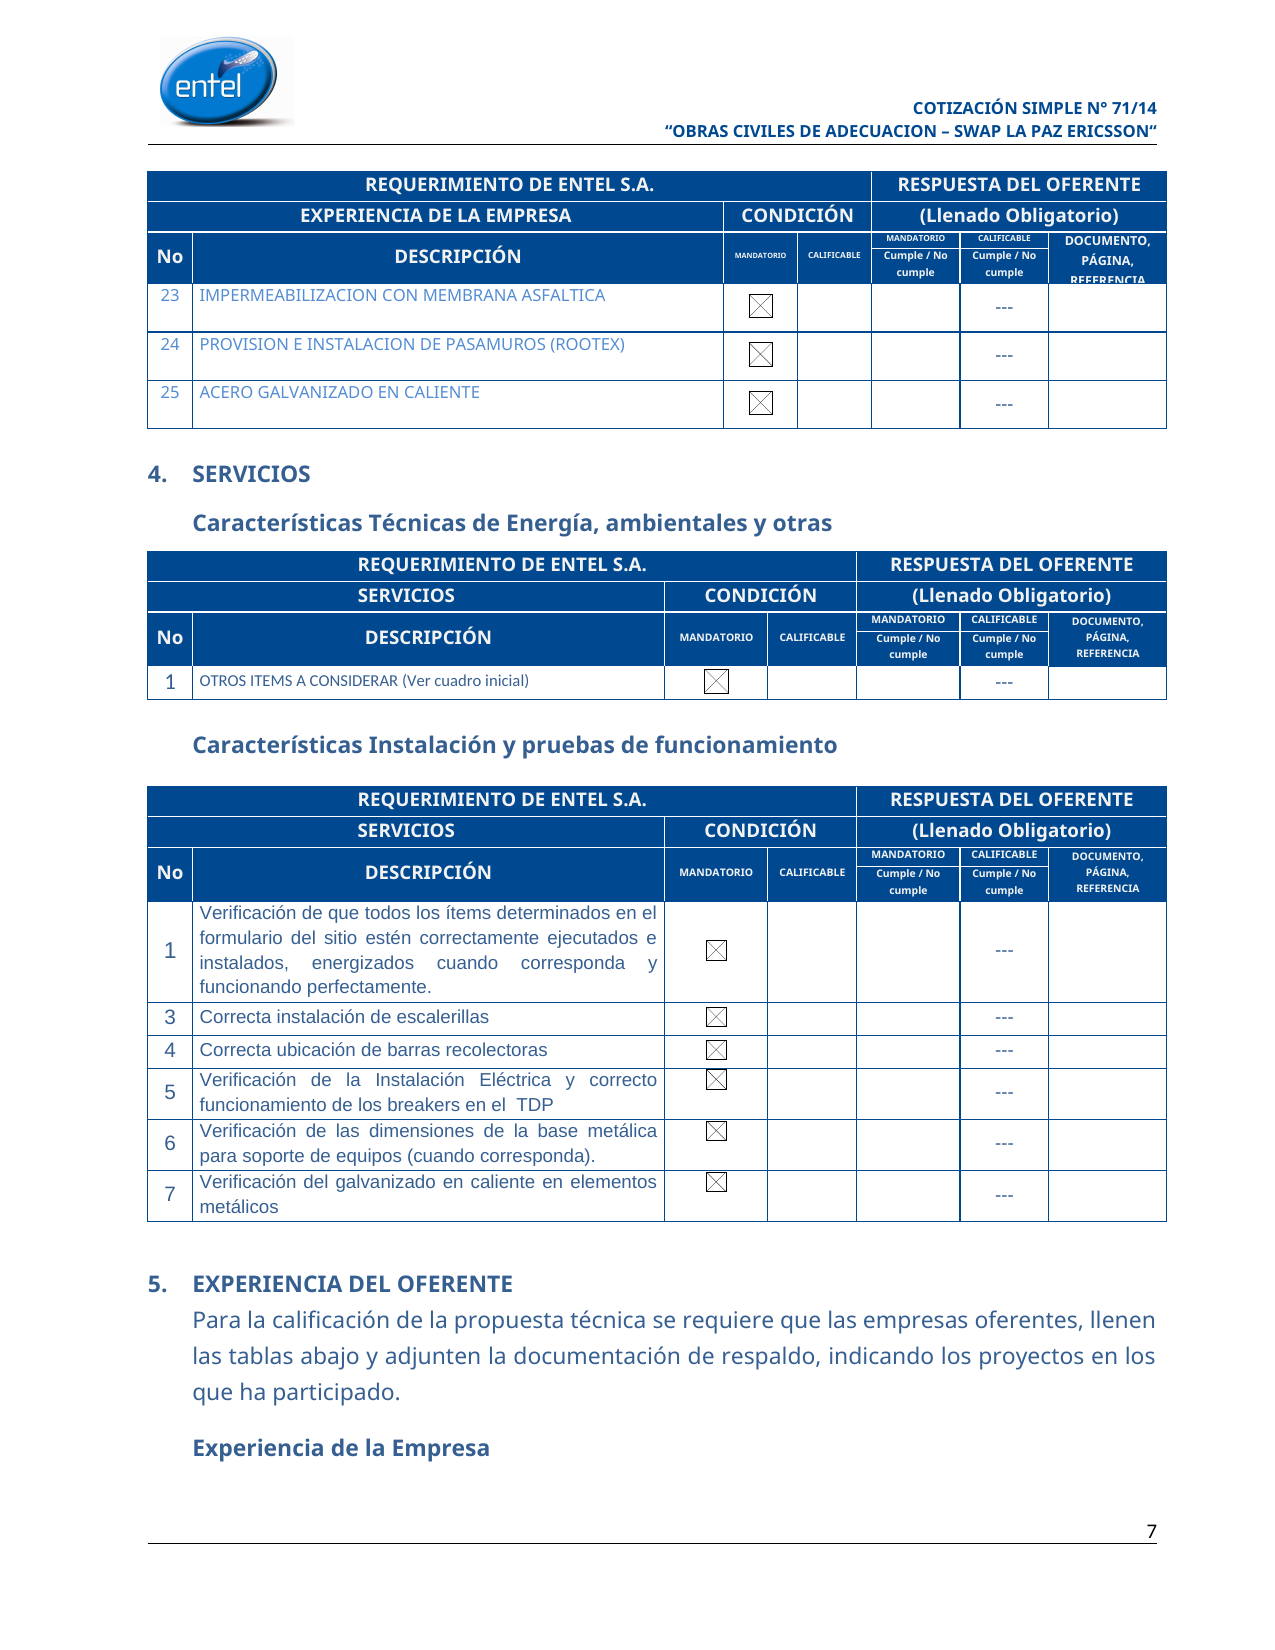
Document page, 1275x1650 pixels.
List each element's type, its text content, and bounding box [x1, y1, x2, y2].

table_cell [857, 1069, 959, 1119]
table_cell Verificación del galvanizado en caliente en elementos metálicos [193, 1171, 664, 1221]
table_cell [665, 1069, 767, 1119]
table_cell 4 [148, 1036, 192, 1067]
table_cell --- [961, 1171, 1048, 1221]
table_cell Cumple / No cumple [857, 632, 959, 666]
table_cell DESCRIPCIÓN [193, 613, 664, 666]
table_cell (Llenado Obligatorio) [857, 817, 1166, 847]
table_cell MANDATORIO [665, 848, 767, 901]
table_cell DOCUMENTO, PÁGINA, REFERENCIA [1049, 233, 1166, 283]
list Características Técnicas de Energía, ambientales y otras [148, 507, 1157, 538]
picture [159, 36, 295, 127]
table_cell [665, 902, 767, 1002]
table_cell [798, 284, 871, 331]
table_header REQUERIMIENTO DE ENTEL S.A. [148, 552, 856, 581]
table_cell DESCRIPCIÓN [193, 848, 664, 901]
text Experiencia de la Empresa [192, 1432, 1157, 1463]
table_cell [857, 667, 959, 699]
table_cell MANDATORIO [872, 233, 959, 248]
table_cell [1049, 667, 1166, 699]
table_header REQUERIMIENTO DE ENTEL S.A. [148, 787, 856, 816]
table_cell [1049, 1003, 1166, 1034]
table_header REQUERIMIENTO DE ENTEL S.A. [148, 172, 871, 201]
table_cell No [148, 848, 192, 901]
table_cell SERVICIOS [148, 582, 664, 611]
table_cell [724, 381, 797, 428]
table_header RESPUESTA DEL OFERENTE [857, 552, 1166, 581]
table_cell CALIFICABLE [961, 233, 1048, 248]
table_cell [665, 1036, 767, 1067]
table_cell 25 [148, 381, 192, 428]
table_cell CONDICIÓN [724, 202, 871, 231]
table_cell 7 [148, 1171, 192, 1221]
table_cell Verificación de las dimensiones de la base metálica para soporte de equipos (cuando corresponda). [193, 1120, 664, 1170]
table_cell 5 [148, 1069, 192, 1119]
table_cell [857, 1171, 959, 1221]
table_cell 1 [148, 902, 192, 1002]
table_cell CALIFICABLE [768, 848, 856, 901]
table_cell [1049, 1120, 1166, 1170]
table_cell [872, 284, 959, 331]
table_cell OTROS ITEMS A CONSIDERAR (Ver cuadro inicial) [193, 667, 664, 699]
table_cell [665, 1120, 767, 1170]
table_cell Verificación de la Instalación Eléctrica y correcto funcionamiento de los breakers en el TDP [193, 1069, 664, 1119]
table_cell Cumple / No cumple [961, 632, 1048, 666]
table_cell [768, 1036, 856, 1067]
table_cell MANDATORIO [857, 848, 959, 866]
table_cell CONDICIÓN [665, 817, 856, 847]
table_cell No [148, 613, 192, 666]
table_cell [768, 1069, 856, 1119]
table_cell MANDATORIO [665, 613, 767, 666]
table_cell [665, 667, 767, 699]
text Características Instalación y pruebas de funcionamiento [148, 729, 1157, 760]
table_cell (Llenado Obligatorio) [857, 582, 1166, 611]
table_cell --- [961, 1069, 1048, 1119]
table_cell Verificación de que todos los ítems determinados en el formulario del sitio estén correctamente ejecutados e instalados, energizados cuando corresponda y funcionando perfectamente. [193, 902, 664, 1002]
table_cell DESCRIPCIÓN [193, 233, 723, 283]
table_cell [1049, 1036, 1166, 1067]
table_cell [768, 1171, 856, 1221]
table_cell [768, 902, 856, 1002]
table_cell 23 [148, 284, 192, 331]
table_cell [1049, 333, 1166, 380]
table_cell [872, 381, 959, 428]
table_cell --- [961, 1036, 1048, 1067]
table_cell No [148, 233, 192, 283]
table_cell [724, 333, 797, 380]
table_cell --- [961, 381, 1048, 428]
table_cell 6 [148, 1120, 192, 1170]
table_cell CALIFICABLE [961, 848, 1048, 866]
table_cell [665, 1171, 767, 1221]
table_cell Cumple / No cumple [857, 867, 959, 901]
table_cell [857, 1003, 959, 1034]
table_cell [798, 333, 871, 380]
table_cell EXPERIENCIA DE LA EMPRESA [148, 202, 723, 231]
table_cell CALIFICABLE [798, 233, 871, 283]
table_cell DOCUMENTO, PÁGINA, REFERENCIA [1049, 613, 1166, 666]
table_cell MANDATORIO [857, 613, 959, 631]
table_cell [1049, 1069, 1166, 1119]
table_cell [724, 284, 797, 331]
table_cell Cumple / No cumple [961, 249, 1048, 283]
table_cell [798, 381, 871, 428]
table_cell [768, 667, 856, 699]
table_cell [665, 1003, 767, 1034]
table_cell [1049, 1171, 1166, 1221]
table_cell Correcta ubicación de barras recolectoras [193, 1036, 664, 1067]
list SERVICIOS [148, 458, 1157, 490]
table_cell 24 [148, 333, 192, 380]
table_cell --- [961, 1003, 1048, 1034]
table_cell --- [961, 333, 1048, 380]
table_cell CONDICIÓN [665, 582, 856, 611]
list EXPERIENCIA DEL OFERENTE [148, 1268, 1157, 1299]
table_cell --- [961, 667, 1048, 699]
table_cell [1049, 902, 1166, 1002]
table_cell Correcta instalación de escalerillas [193, 1003, 664, 1034]
table_cell CALIFICABLE [768, 613, 856, 666]
text Para la calificación de la propuesta técnica se requiere que las empresas oferentes, llenen las tablas abajo y adjunten la documentación de respaldo, indicando los proyectos en los que ha participado. [192, 1304, 1157, 1407]
table_cell 3 [148, 1003, 192, 1034]
table_cell --- [961, 284, 1048, 331]
table_cell [857, 902, 959, 1002]
table_cell DOCUMENTO, PÁGINA, REFERENCIA [1049, 848, 1166, 901]
table_cell [1049, 284, 1166, 331]
table_cell 1 [148, 667, 192, 699]
table_header RESPUESTA DEL OFERENTE [857, 787, 1166, 816]
table_cell SERVICIOS [148, 817, 664, 847]
table_cell Cumple / No cumple [961, 867, 1048, 901]
table_cell IMPERMEABILIZACION CON MEMBRANA ASFALTICA [193, 284, 723, 331]
table_cell --- [961, 902, 1048, 1002]
table_cell (Llenado Obligatorio) [872, 202, 1166, 231]
table_cell --- [961, 1120, 1048, 1170]
table_cell [768, 1003, 856, 1034]
table_cell MANDATORIO [724, 233, 797, 283]
table_cell [1049, 381, 1166, 428]
table_cell ACERO GALVANIZADO EN CALIENTE [193, 381, 723, 428]
table_cell [857, 1120, 959, 1170]
table_cell [872, 333, 959, 380]
table_cell [857, 1036, 959, 1067]
table_header RESPUESTA DEL OFERENTE [872, 172, 1166, 201]
table_cell Cumple / No cumple [872, 249, 959, 283]
table_cell PROVISION E INSTALACION DE PASAMUROS (ROOTEX) [193, 333, 723, 380]
table_cell [768, 1120, 856, 1170]
table_cell CALIFICABLE [961, 613, 1048, 631]
